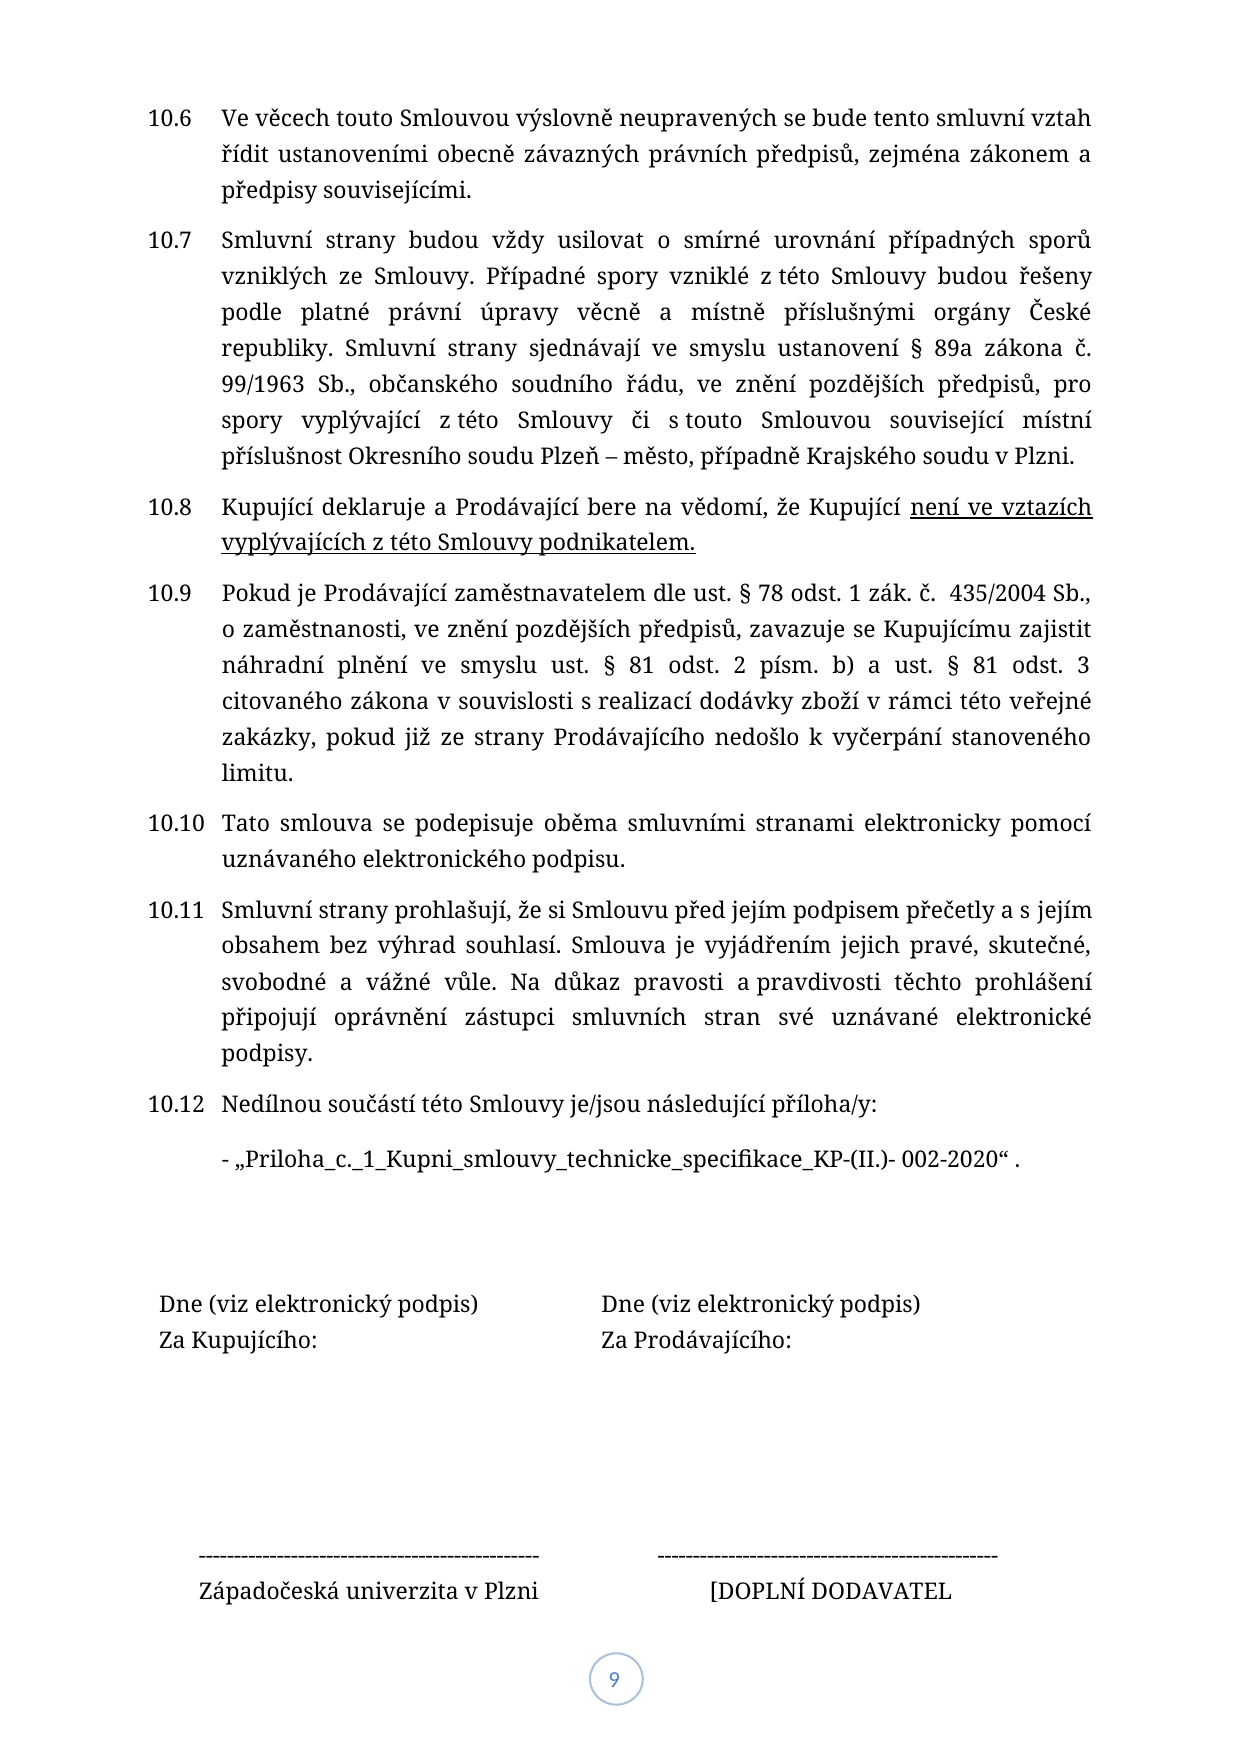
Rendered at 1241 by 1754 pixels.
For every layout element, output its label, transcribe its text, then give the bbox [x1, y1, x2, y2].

text 10.6 Ve věcech touto Smlouvou výslovně neupravených se bude tento smluvní vztah řídit ustanoveními obecně závazných právních předpisů, zejména zákonem a předpisy souvisejícími. [148, 102, 1092, 205]
text 10.12 Nedílnou součástí této Smlouvy je/jsou následující příloha/y: [148, 1088, 1092, 1119]
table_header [148, 1288, 590, 1610]
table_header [590, 1288, 1065, 1610]
text - „Priloha_c._1_Kupni_smlouvy_technicke_specifikace_KP-(II.)- 002-2020“ . [222, 1142, 1092, 1174]
text 10.8 Kupující deklaruje a Prodávající bere na vědomí, že Kupující není ve vztazích vyplývajících z této Smlouvy podnikatelem. [148, 490, 1092, 558]
text 10.7 Smluvní strany budou vždy usilovat o smírné urovnání případných sporů vzniklých ze Smlouvy. Případné spory vzniklé z této Smlouvy budou řešeny podle platné právní úpravy věcně a místně příslušnými orgány České republiky. Smluvní strany sjednávají ve smyslu ustanovení § 89a zákona č. 99/1963 Sb., občanského soudního řádu, ve znění pozdějších předpisů, pro spory vyplývající z této Smlouvy či s touto Smlouvou související místní příslušnost Okresního soudu Plzeň – město, případně Krajského soudu v Plzni. [148, 224, 1092, 471]
text 10.9 Pokud je Prodávající zaměstnavatelem dle ust. § 78 odst. 1 zák. č. 435/2004 Sb., o zaměstnanosti, ve znění pozdějších předpisů, zavazuje se Kupujícímu zajistit náhradní plnění ve smyslu ust. § 81 odst. 2 písm. b) a ust. § 81 odst. 3 citovaného zákona v souvislosti s realizací dodávky zboží v rámci této veřejné zakázky, pokud již ze strany Prodávajícího nedošlo k vyčerpání stanoveného limitu. [148, 577, 1092, 788]
text 10.11 Smluvní strany prohlašují, že si Smlouvu před jejím podpisem přečetly a s jejím obsahem bez výhrad souhlasí. Smlouva je vyjádřením jejich pravé, skutečné, svobodné a vážné vůle. Na důkaz pravosti a pravdivosti těchto prohlášení připojují oprávnění zástupci smluvních stran své uznávané elektronické podpisy. [148, 893, 1092, 1068]
text 10.10 Tato smlouva se podepisuje oběma smluvními stranami elektronicky pomocí uznávaného elektronického podpisu. [148, 807, 1092, 874]
